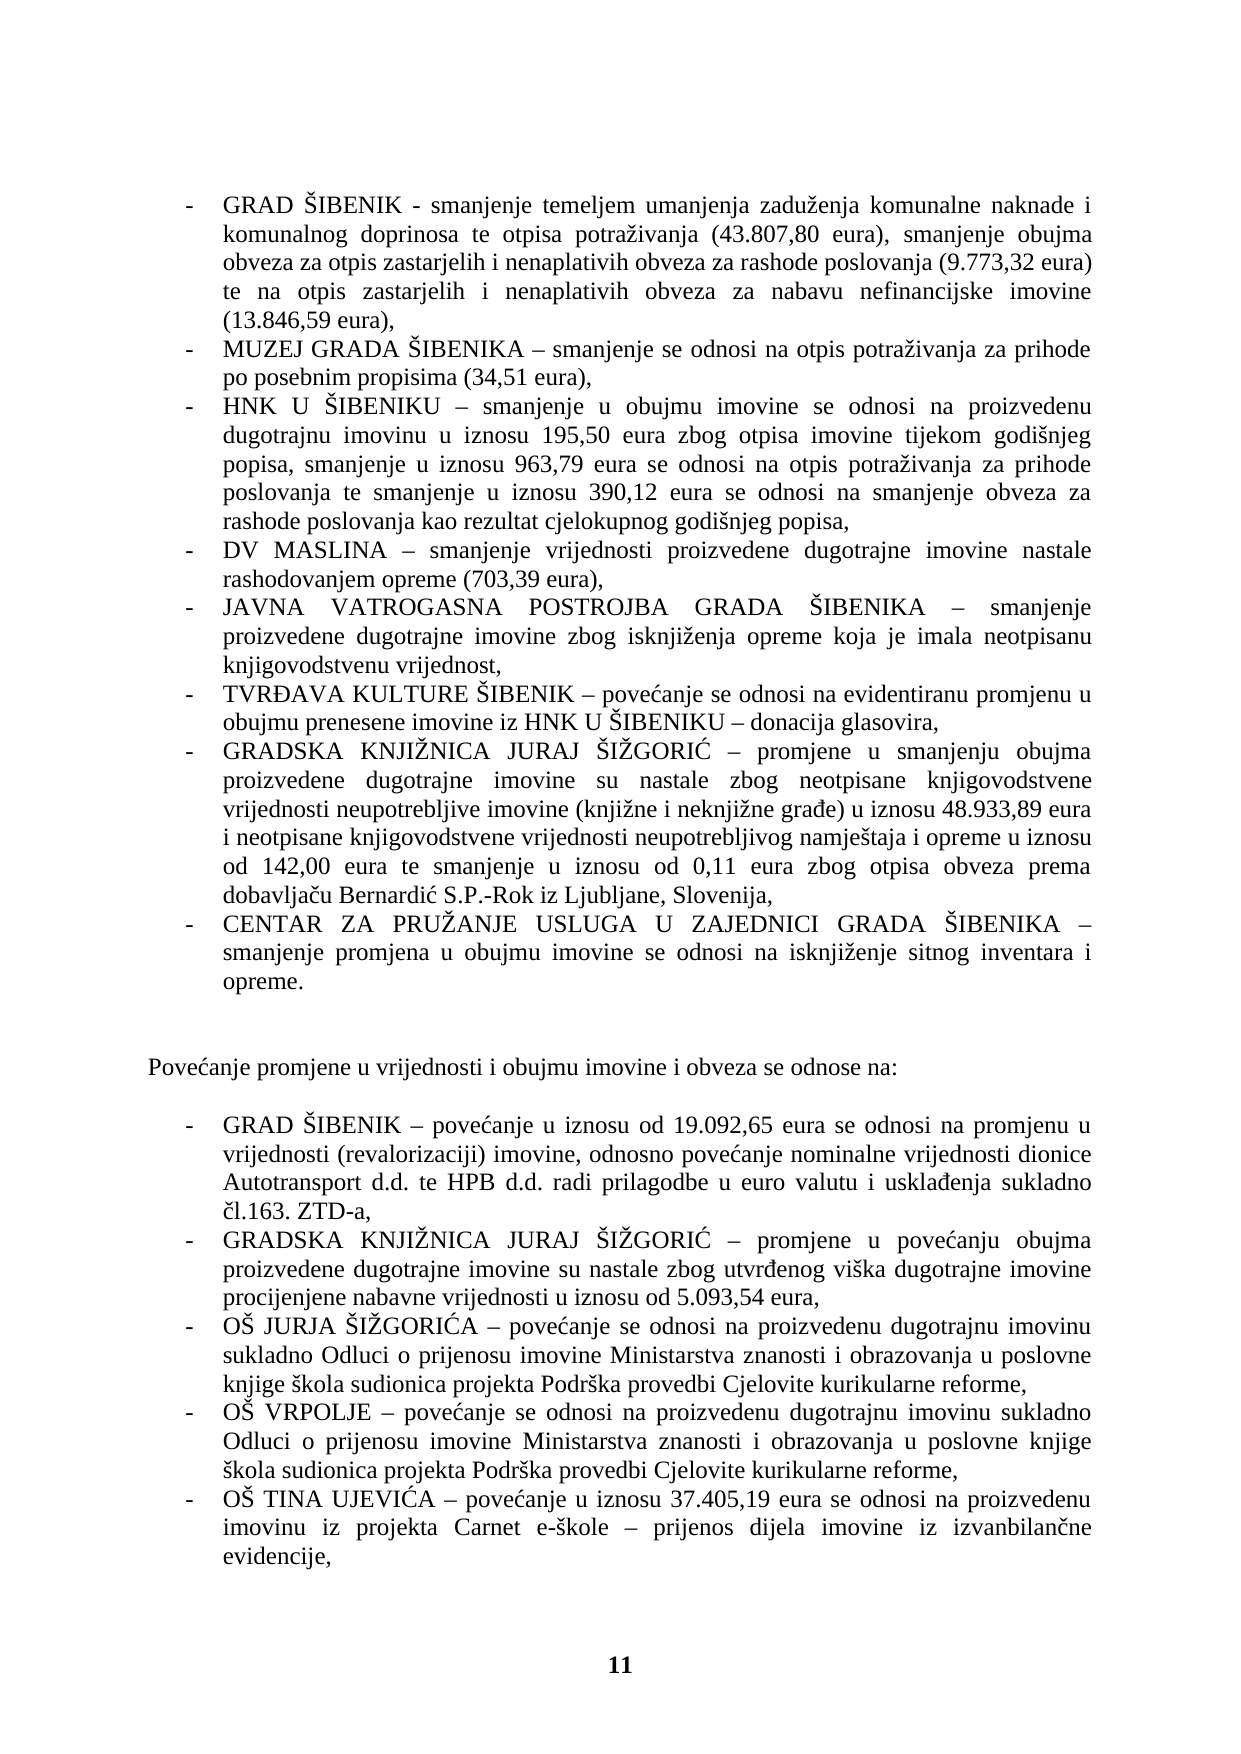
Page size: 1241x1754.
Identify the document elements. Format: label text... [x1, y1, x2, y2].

list GRADSKA KNJIŽNICA JURAJ ŠIŽGORIĆ – promjene u povećanju obujma proizvedene dugotrajne imovine su nastale zbog utvrđenog viška dugotrajne imovine procijenjene nabavne vrijednosti u iznosu od 5.093,54 eura, [185, 1225, 1092, 1311]
list GRAD ŠIBENIK - smanjenje temeljem umanjenja zaduženja komunalne naknade i komunalnog doprinosa te otpisa potraživanja (43.807,80 eura), smanjenje obujma obveza za otpis zastarjelih i nenaplativih obveza za rashode poslovanja (9.773,32 eura) te na otpis zastarjelih i nenaplativih obveza za nabavu nefinancijske imovine (13.846,59 eura), [185, 190, 1092, 334]
list OŠ JURJA ŠIŽGORIĆA – povećanje se odnosi na proizvedenu dugotrajnu imovinu sukladno Odluci o prijenosu imovine Ministarstva znanosti i obrazovanja u poslovne knjige škola sudionica projekta Podrška provedbi Cjelovite kurikularne reforme, [185, 1311, 1092, 1397]
list HNK U ŠIBENIKU – smanjenje u obujmu imovine se odnosi na proizvedenu dugotrajnu imovinu u iznosu 195,50 eura zbog otpisa imovine tijekom godišnjeg popisa, smanjenje u iznosu 963,79 eura se odnosi na otpis potraživanja za prihode poslovanja te smanjenje u iznosu 390,12 eura se odnosi na smanjenje obveza za rashode poslovanja kao rezultat cjelokupnog godišnjeg popisa, [185, 391, 1092, 535]
list GRADSKA KNJIŽNICA JURAJ ŠIŽGORIĆ – promjene u smanjenju obujma proizvedene dugotrajne imovine su nastale zbog neotpisane knjigovodstvene vrijednosti neupotrebljive imovine (knjižne i neknjižne građe) u iznosu 48.933,89 eura i neotpisane knjigovodstvene vrijednosti neupotrebljivog namještaja i opreme u iznosu od 142,00 eura te smanjenje u iznosu od 0,11 eura zbog otpisa obveza prema dobavljaču Bernardić S.P.-Rok iz Ljubljane, Slovenija, [185, 736, 1092, 909]
list DV MASLINA – smanjenje vrijednosti proizvedene dugotrajne imovine nastale rashodovanjem opreme (703,39 eura), [185, 535, 1092, 592]
list OŠ VRPOLJE – povećanje se odnosi na proizvedenu dugotrajnu imovinu sukladno Odluci o prijenosu imovine Ministarstva znanosti i obrazovanja u poslovne knjige škola sudionica projekta Podrška provedbi Cjelovite kurikularne reforme, [185, 1397, 1092, 1484]
list JAVNA VATROGASNA POSTROJBA GRADA ŠIBENIKA – smanjenje proizvedene dugotrajne imovine zbog isknjiženja opreme koja je imala neotpisanu knjigovodstvenu vrijednost, [185, 592, 1092, 679]
list MUZEJ GRADA ŠIBENIKA – smanjenje se odnosi na otpis potraživanja za prihode po posebnim propisima (34,51 eura), [185, 334, 1092, 391]
list GRAD ŠIBENIK – povećanje u iznosu od 19.092,65 eura se odnosi na promjenu u vrijednosti (revalorizaciji) imovine, odnosno povećanje nominalne vrijednosti dionice Autotransport d.d. te HPB d.d. radi prilagodbe u euro valutu i usklađenja sukladno čl.163. ZTD-a, [185, 1110, 1092, 1225]
list CENTAR ZA PRUŽANJE USLUGA U ZAJEDNICI GRADA ŠIBENIKA – smanjenje promjena u obujmu imovine se odnosi na isknjiženje sitnog inventara i opreme. [185, 909, 1092, 995]
list TVRĐAVA KULTURE ŠIBENIK – povećanje se odnosi na evidentiranu promjenu u obujmu prenesene imovine iz HNK U ŠIBENIKU – donacija glasovira, [185, 679, 1092, 736]
list OŠ TINA UJEVIĆA – povećanje u iznosu 37.405,19 eura se odnosi na proizvedenu imovinu iz projekta Carnet e-škole – prijenos dijela imovine iz izvanbilančne evidencije, [185, 1484, 1092, 1570]
text Povećanje promjene u vrijednosti i obujmu imovine i obveza se odnose na: [148, 1052, 1092, 1081]
